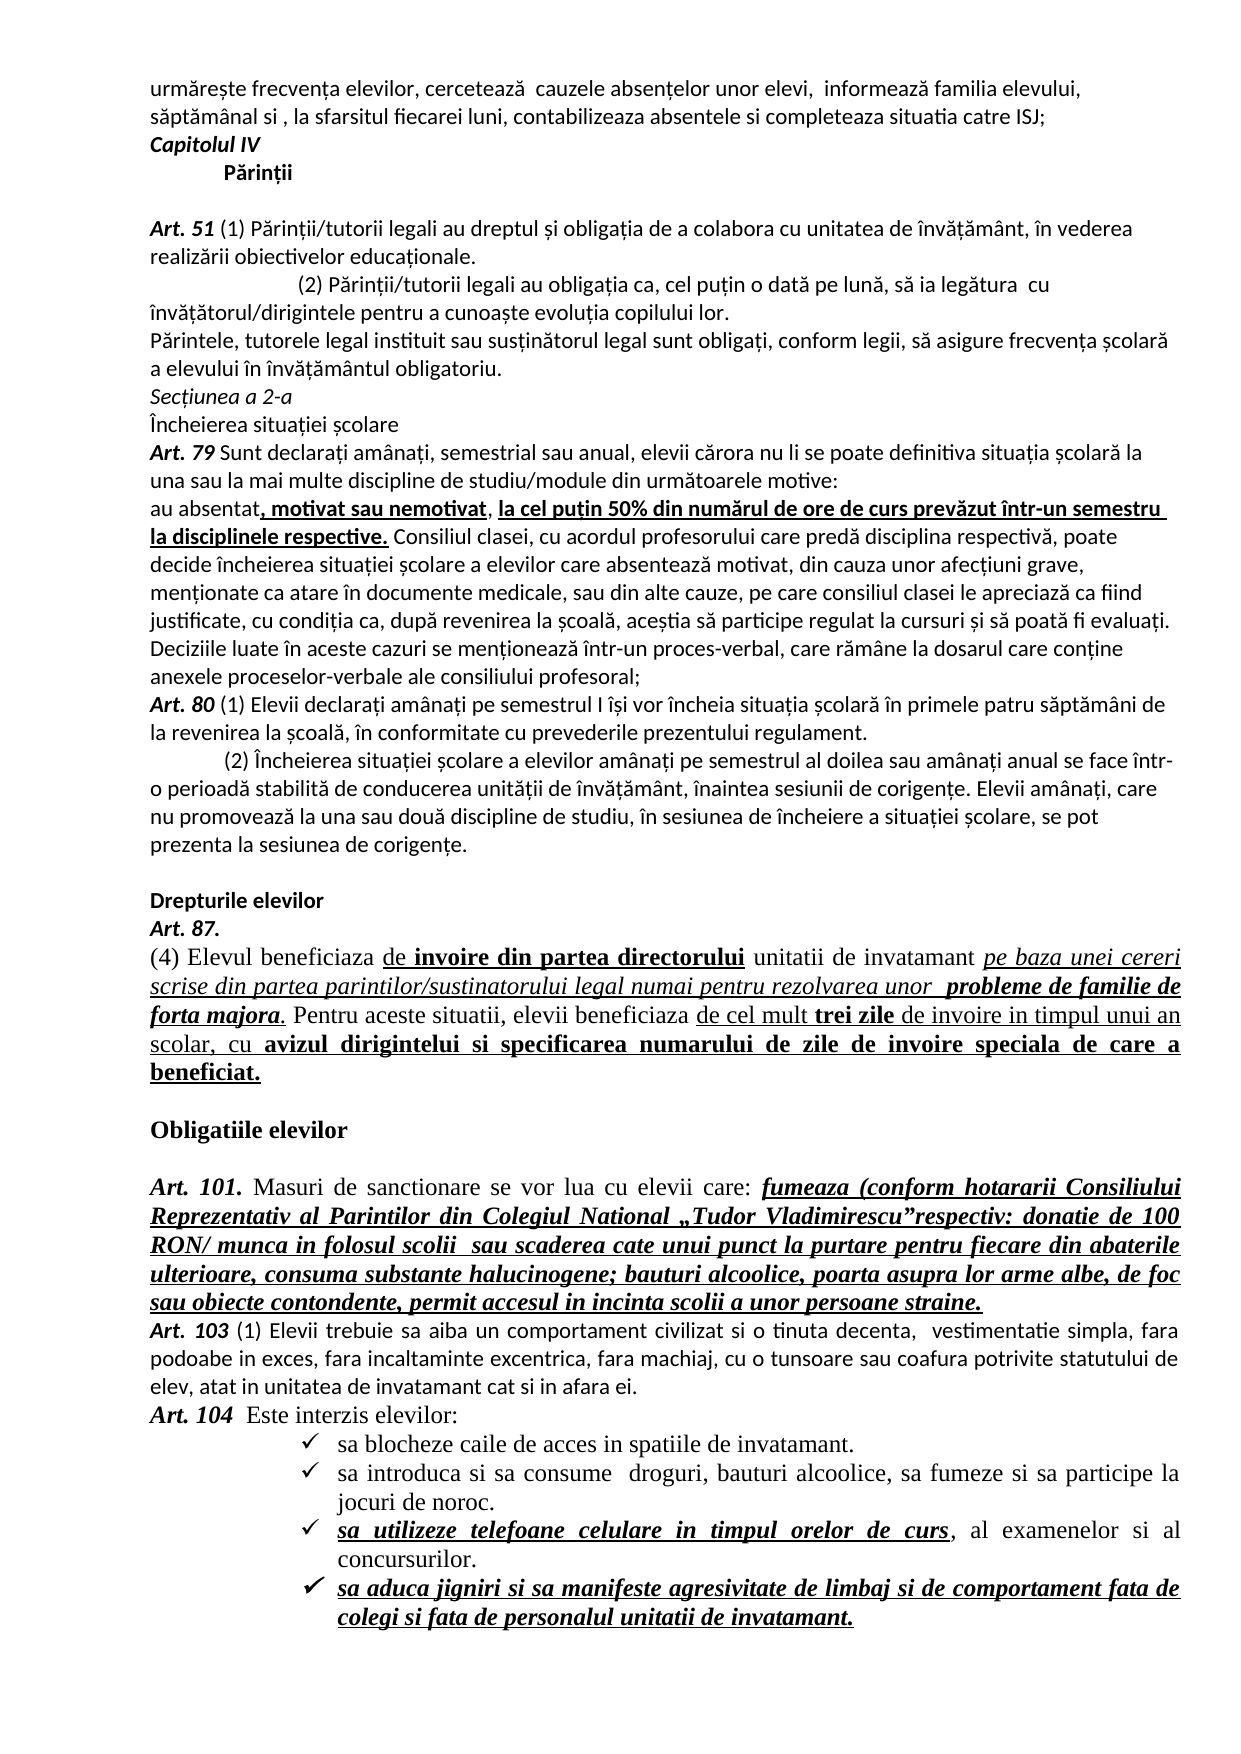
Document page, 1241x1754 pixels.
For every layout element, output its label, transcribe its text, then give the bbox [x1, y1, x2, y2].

text Obligatiile elevilor [150, 1115, 1181, 1144]
list sa utilizeze telefoane celulare in timpul orelor de curs, al examenelor si al concursurilor. [300, 1515, 1181, 1573]
text Capitolul IV [150, 130, 1181, 158]
text (2) Încheierea situaţiei şcolare a elevilor amânaţi pe semestrul al doilea sau amânaţi anual se face într-o perioadă stabilită de conducerea unităţii de învăţământ, înaintea sesiunii de corigenţe. Elevii amânaţi, care nu promovează la una sau două discipline de studiu, în sesiunea de încheiere a situaţiei şcolare, se pot prezenta la sesiunea de corigenţe. [150, 746, 1181, 858]
text (4) Elevul beneficiaza de invoire din partea directorului unitatii de invatamant pe baza unei cereri scrise din partea parintilor/sustinatorului legal numai pentru rezolvarea unor probleme de familie de forta majora. Pentru aceste situatii, elevii beneficiaza de cel mult trei zile de invoire in timpul unui an scolar, cu avizul dirigintelui si specificarea numarului de zile de invoire speciala de care a beneficiat. [150, 998, 1181, 1054]
text (4) Elevul beneficiaza de invoire din partea directorului unitatii de invatamant pe baza unei cereri scrise din partea parintilor/sustinatorului legal numai pentru rezolvarea unor probleme de familie de forta majora. Pentru aceste situatii, elevii beneficiaza de cel mult trei zile de invoire in timpul unui an scolar, cu avizul dirigintelui si specificarea numarului de zile de invoire speciala de care a beneficiat. [150, 1055, 1181, 1086]
text (2) Părinţii/tutorii legali au obligaţia ca, cel puţin o dată pe lună, să ia legătura cu învăţătorul/dirigintele pentru a cunoaşte evoluţia copilului lor. [150, 270, 1181, 326]
text Art. 103 (1) Elevii trebuie sa aiba un comportament civilizat si o tinuta decenta, vestimentatie simpla, fara podoabe in exces, fara incaltaminte excentrica, fara machiaj, cu o tunsoare sau coafura potrivite statutului de elev, atat in unitatea de invatamant cat si in afara ei. [150, 1316, 1181, 1400]
text Art. 101. Masuri de sanctionare se vor lua cu elevii care: fumeaza (conform hotararii Consiliului Reprezentativ al Parintilor din Colegiul National „Tudor Vladimirescu”respectiv: donatie de 100 RON/ munca in folosul scolii sau scaderea cate unui punct la purtare pentru fiecare din abaterile ulterioare, consuma substante halucinogene; bauturi alcoolice, poarta asupra lor arme albe, de foc sau obiecte contondente, permit accesul in incinta scolii a unor persoane straine. [150, 1172, 1181, 1226]
list sa blocheze caile de acces in spatiile de invatamant. [300, 1429, 1181, 1458]
text Art. 101. Masuri de sanctionare se vor lua cu elevii care: fumeaza (conform hotararii Consiliului Reprezentativ al Parintilor din Colegiul National „Tudor Vladimirescu”respectiv: donatie de 100 RON/ munca in folosul scolii sau scaderea cate unui punct la purtare pentru fiecare din abaterile ulterioare, consuma substante halucinogene; bauturi alcoolice, poarta asupra lor arme albe, de foc sau obiecte contondente, permit accesul in incinta scolii a unor persoane straine. [150, 1256, 1181, 1284]
text urmăreşte frecvenţa elevilor, cercetează cauzele absenţelor unor elevi, informează familia elevului, săptămânal si , la sfarsitul fiecarei luni, contabilizeaza absentele si completeaza situatia catre ISJ; [150, 74, 1181, 130]
list sa introduca si sa consume droguri, bauturi alcoolice, sa fumeze si sa participe la jocuri de noroc. [300, 1458, 1181, 1515]
text Art. 51 (1) Părinţii/tutorii legali au dreptul şi obligaţia de a colabora cu unitatea de învăţământ, în vederea realizării obiectivelor educaţionale. [150, 214, 1181, 270]
text au absentat, motivat sau nemotivat, la cel puţin 50% din numărul de ore de curs prevăzut într-un semestru la disciplinele respective. Consiliul clasei, cu acordul profesorului care predă disciplina respectivă, poate decide încheierea situaţiei şcolare a elevilor care absentează motivat, din cauza unor afecţiuni grave, menţionate ca atare în documente medicale, sau din alte cauze, pe care consiliul clasei le apreciază ca fiind justificate, cu condiţia ca, după revenirea la şcoală, aceştia să participe regulat la cursuri şi să poată fi evaluaţi. Deciziile luate în aceste cazuri se menţionează într-un proces-verbal, care rămâne la dosarul care conţine anexele proceselor-verbale ale consiliului profesoral; [150, 494, 1181, 690]
text Părinţii [150, 158, 1181, 186]
text Drepturile elevilor [150, 886, 1181, 914]
text Părintele, tutorele legal instituit sau susţinătorul legal sunt obligaţi, conform legii, să asigure frecvenţa şcolară a elevului în învăţământul obligatoriu. [150, 326, 1181, 382]
text Art. 104 Este interzis elevilor: [150, 1400, 1181, 1429]
text Art. 87. [150, 914, 1181, 942]
list sa aduca jigniri si sa manifeste agresivitate de limbaj si de comportament fata de colegi si fata de personalul unitatii de invatamant. [300, 1573, 1181, 1630]
text Art. 79 Sunt declaraţi amânaţi, semestrial sau anual, elevii cărora nu li se poate definitiva situaţia şcolară la una sau la mai multe discipline de studiu/module din următoarele motive: [150, 438, 1181, 494]
text (4) Elevul beneficiaza de invoire din partea directorului unitatii de invatamant pe baza unei cereri scrise din partea parintilor/sustinatorului legal numai pentru rezolvarea unor probleme de familie de forta majora. Pentru aceste situatii, elevii beneficiaza de cel mult trei zile de invoire in timpul unui an scolar, cu avizul dirigintelui si specificarea numarului de zile de invoire speciala de care a beneficiat. [150, 942, 1181, 996]
text Secţiunea a 2-a [150, 382, 1181, 410]
text Art. 101. Masuri de sanctionare se vor lua cu elevii care: fumeaza (conform hotararii Consiliului Reprezentativ al Parintilor din Colegiul National „Tudor Vladimirescu”respectiv: donatie de 100 RON/ munca in folosul scolii sau scaderea cate unui punct la purtare pentru fiecare din abaterile ulterioare, consuma substante halucinogene; bauturi alcoolice, poarta asupra lor arme albe, de foc sau obiecte contondente, permit accesul in incinta scolii a unor persoane straine. [150, 1285, 1181, 1316]
text Art. 80 (1) Elevii declaraţi amânaţi pe semestrul I îşi vor încheia situaţia şcolară în primele patru săptămâni de la revenirea la şcoală, în conformitate cu prevederile prezentului regulament. [150, 690, 1181, 746]
text Încheierea situaţiei şcolare [150, 410, 1181, 438]
